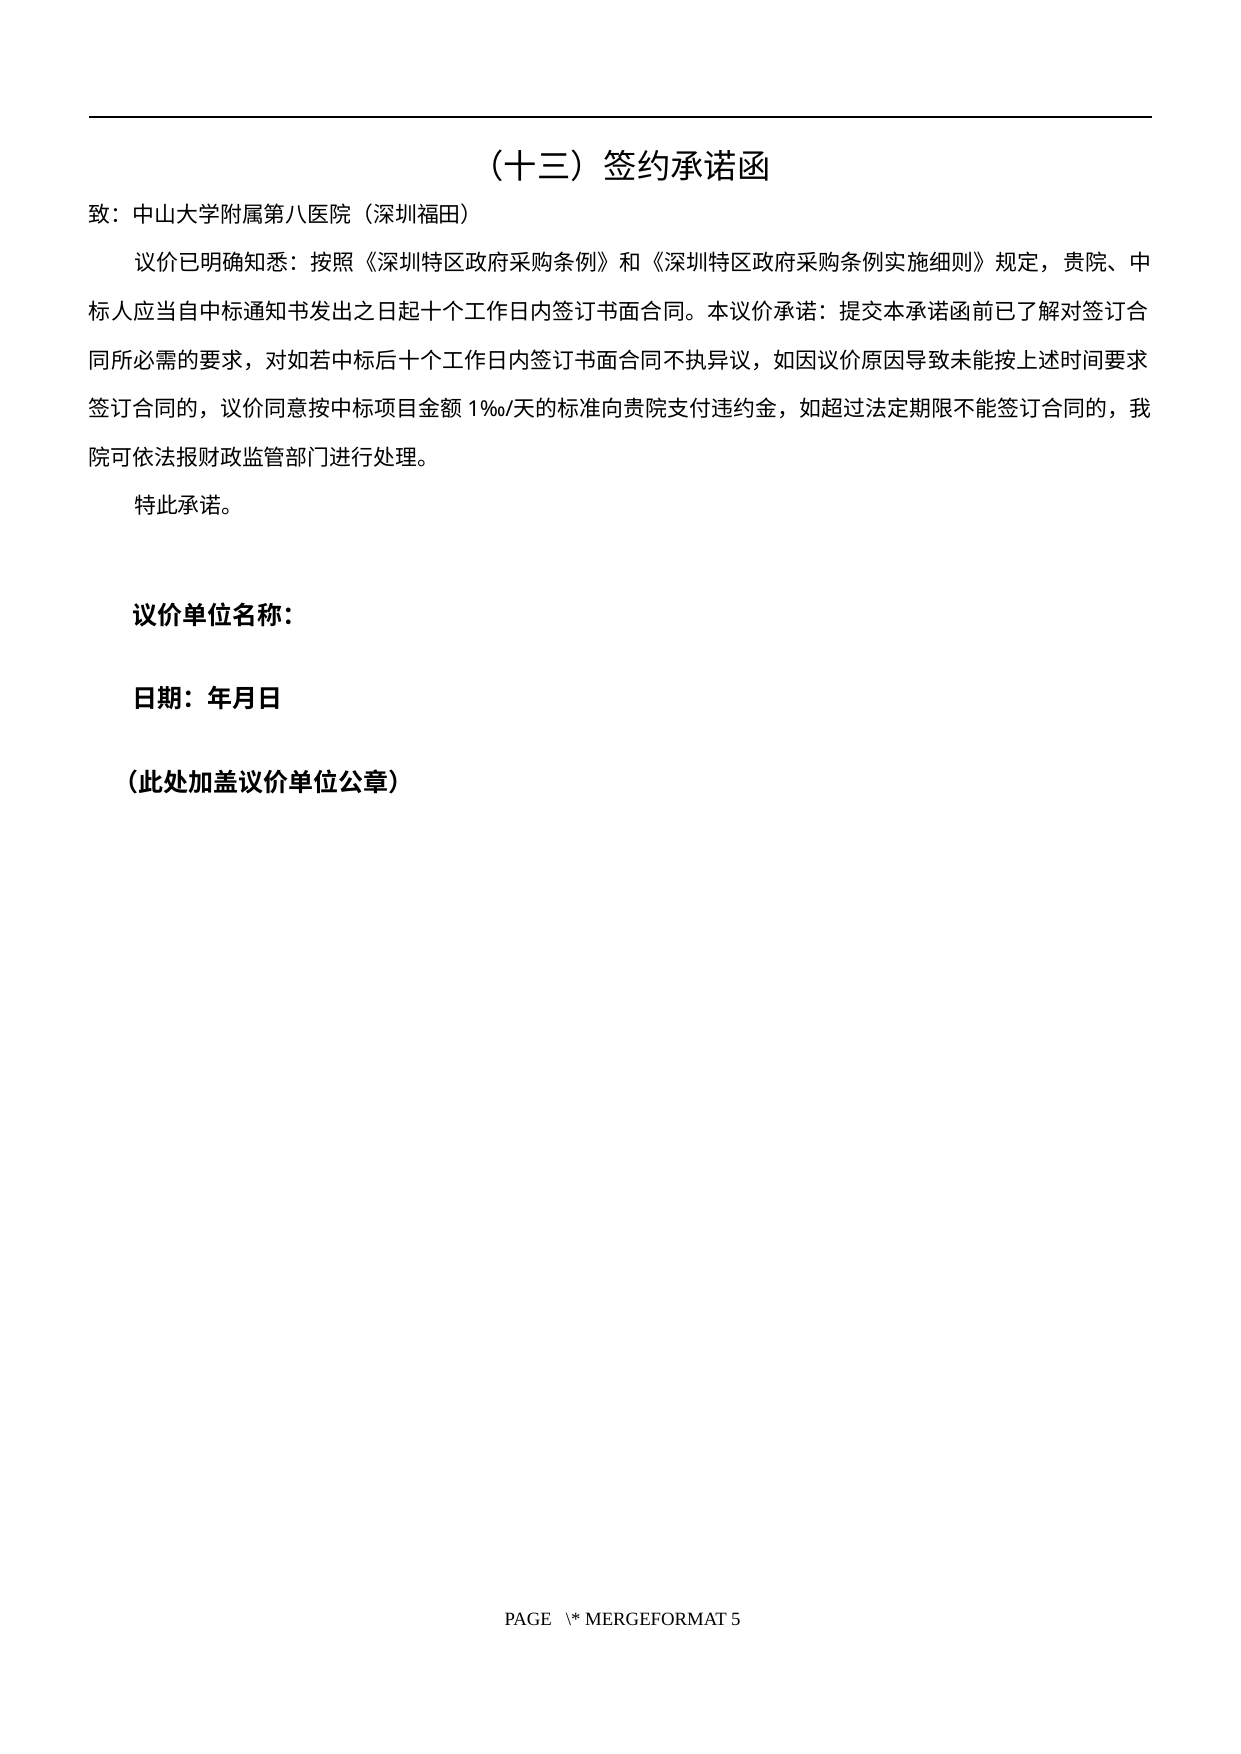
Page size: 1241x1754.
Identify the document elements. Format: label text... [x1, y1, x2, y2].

subtitle （十三）签约承诺函 [89, 131, 1152, 196]
text 日期：年月日 [89, 664, 1152, 729]
text 致：中山大学附属第八医院（深圳福田） [89, 196, 1152, 229]
text 议价单位名称： [89, 581, 1152, 646]
text 特此承诺。 [89, 488, 1152, 521]
text （此处加盖议价单位公章） [89, 748, 1152, 813]
text 议价已明确知悉：按照《深圳特区政府采购条例》和《深圳特区政府采购条例实施细则》规定，贵院、中标人应当自中标通知书发出之日起十个工作日内签订书面合同。本议价承诺：提交本承诺函前已了解对签订合同所必需的要求，对如若中标后十个工作日内签订书面合同不执异议，如因议价原因导致未能按上述时间要求签订合同的，议价同意按中标项目金额1‰/天的标准向贵院支付违约金，如超过法定期限不能签订合同的，我院可依法报财政监管部门进行处理。 [89, 245, 1152, 472]
